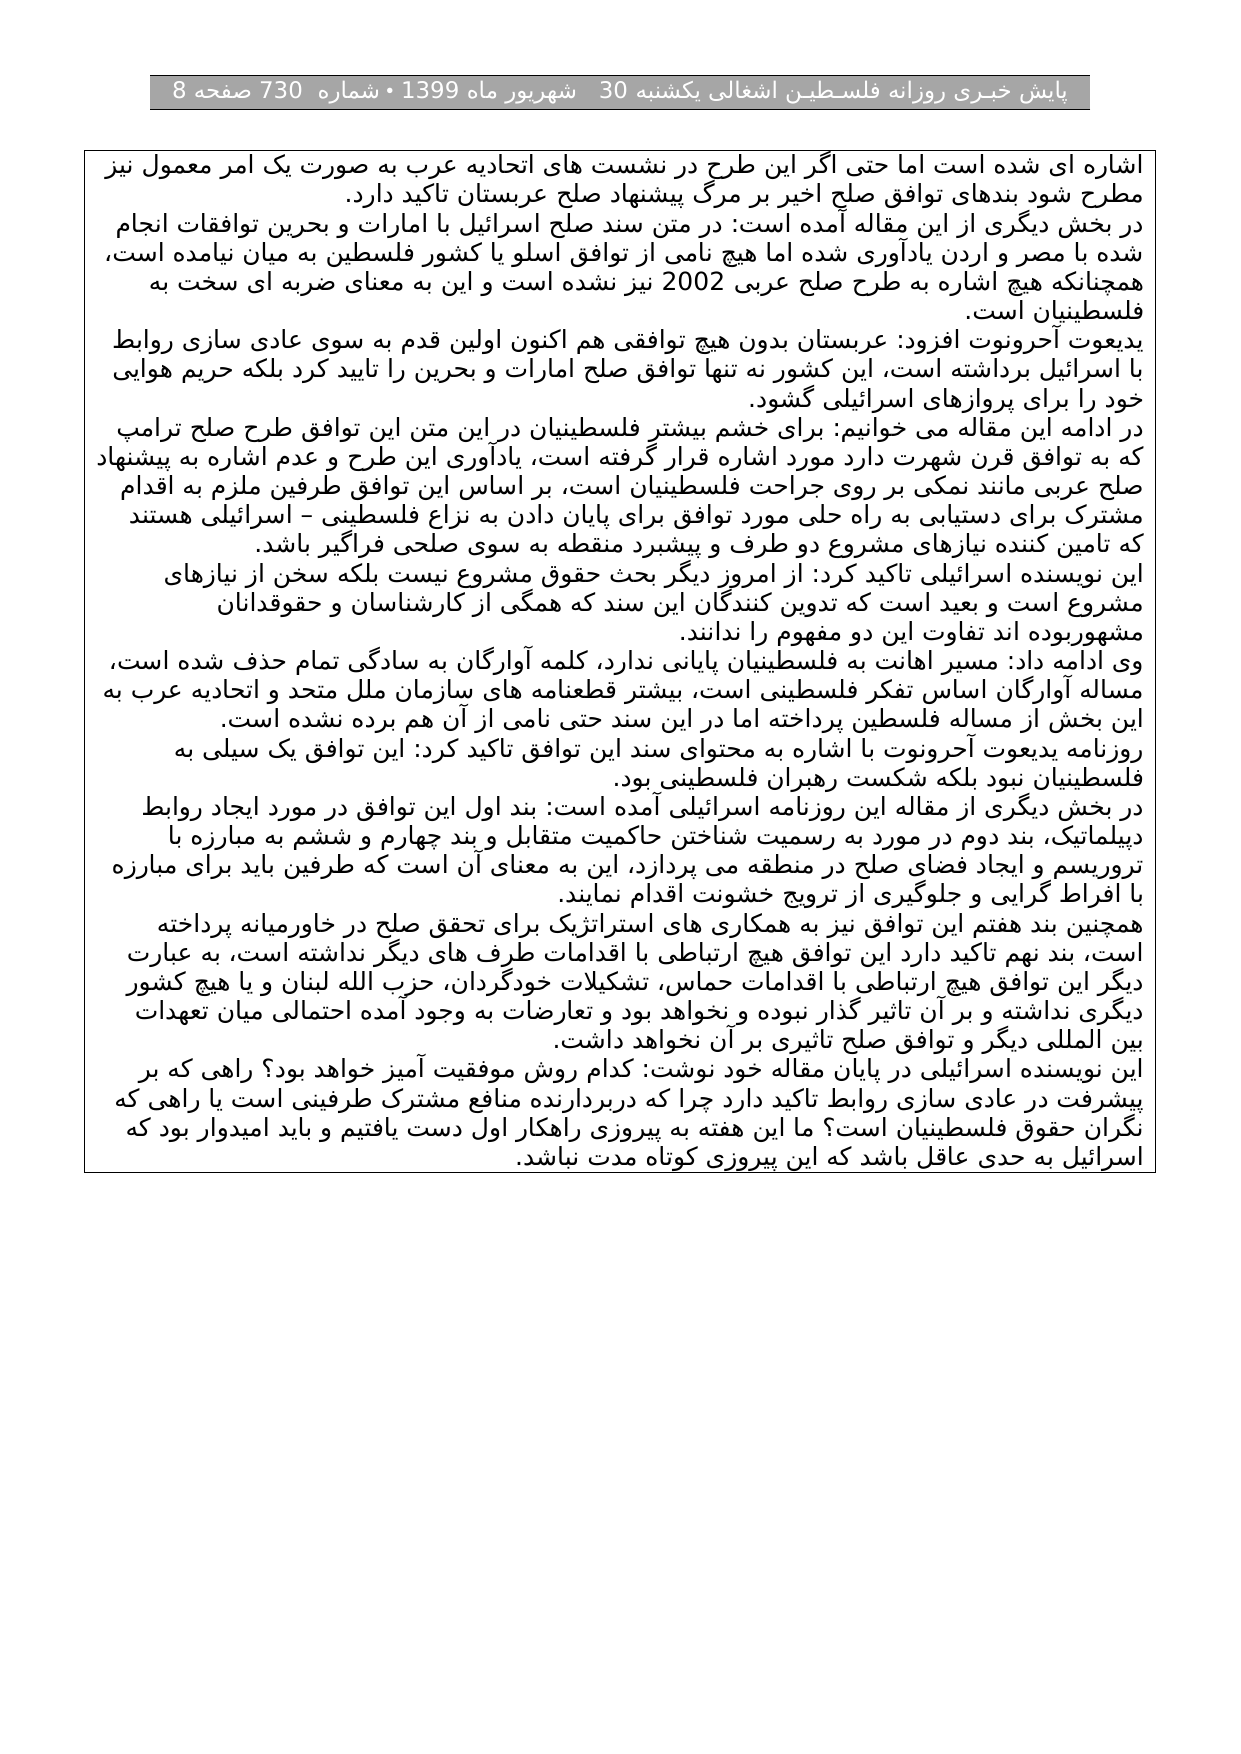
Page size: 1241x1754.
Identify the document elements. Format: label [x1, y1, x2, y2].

table_cell [85, 151, 1155, 1171]
